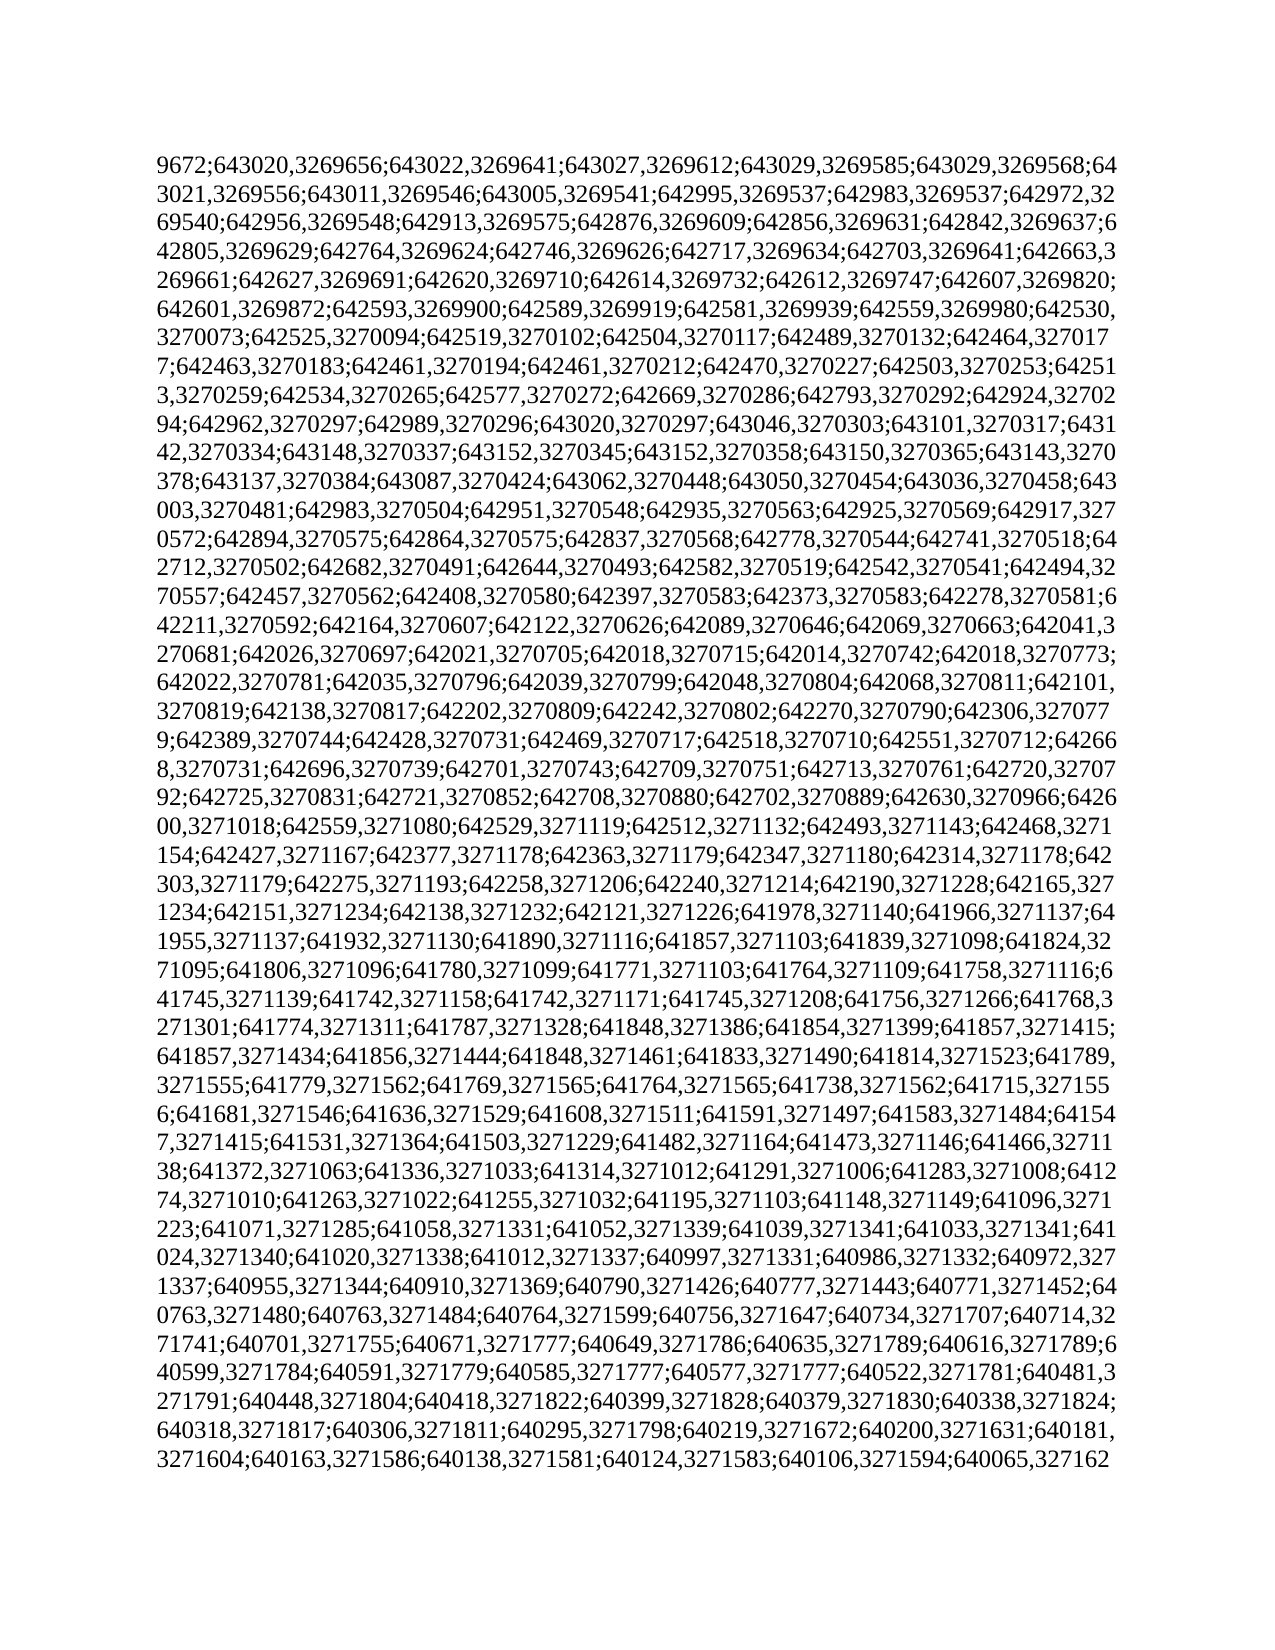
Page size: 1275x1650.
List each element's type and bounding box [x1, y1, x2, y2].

text [156, 150, 1118, 1472]
